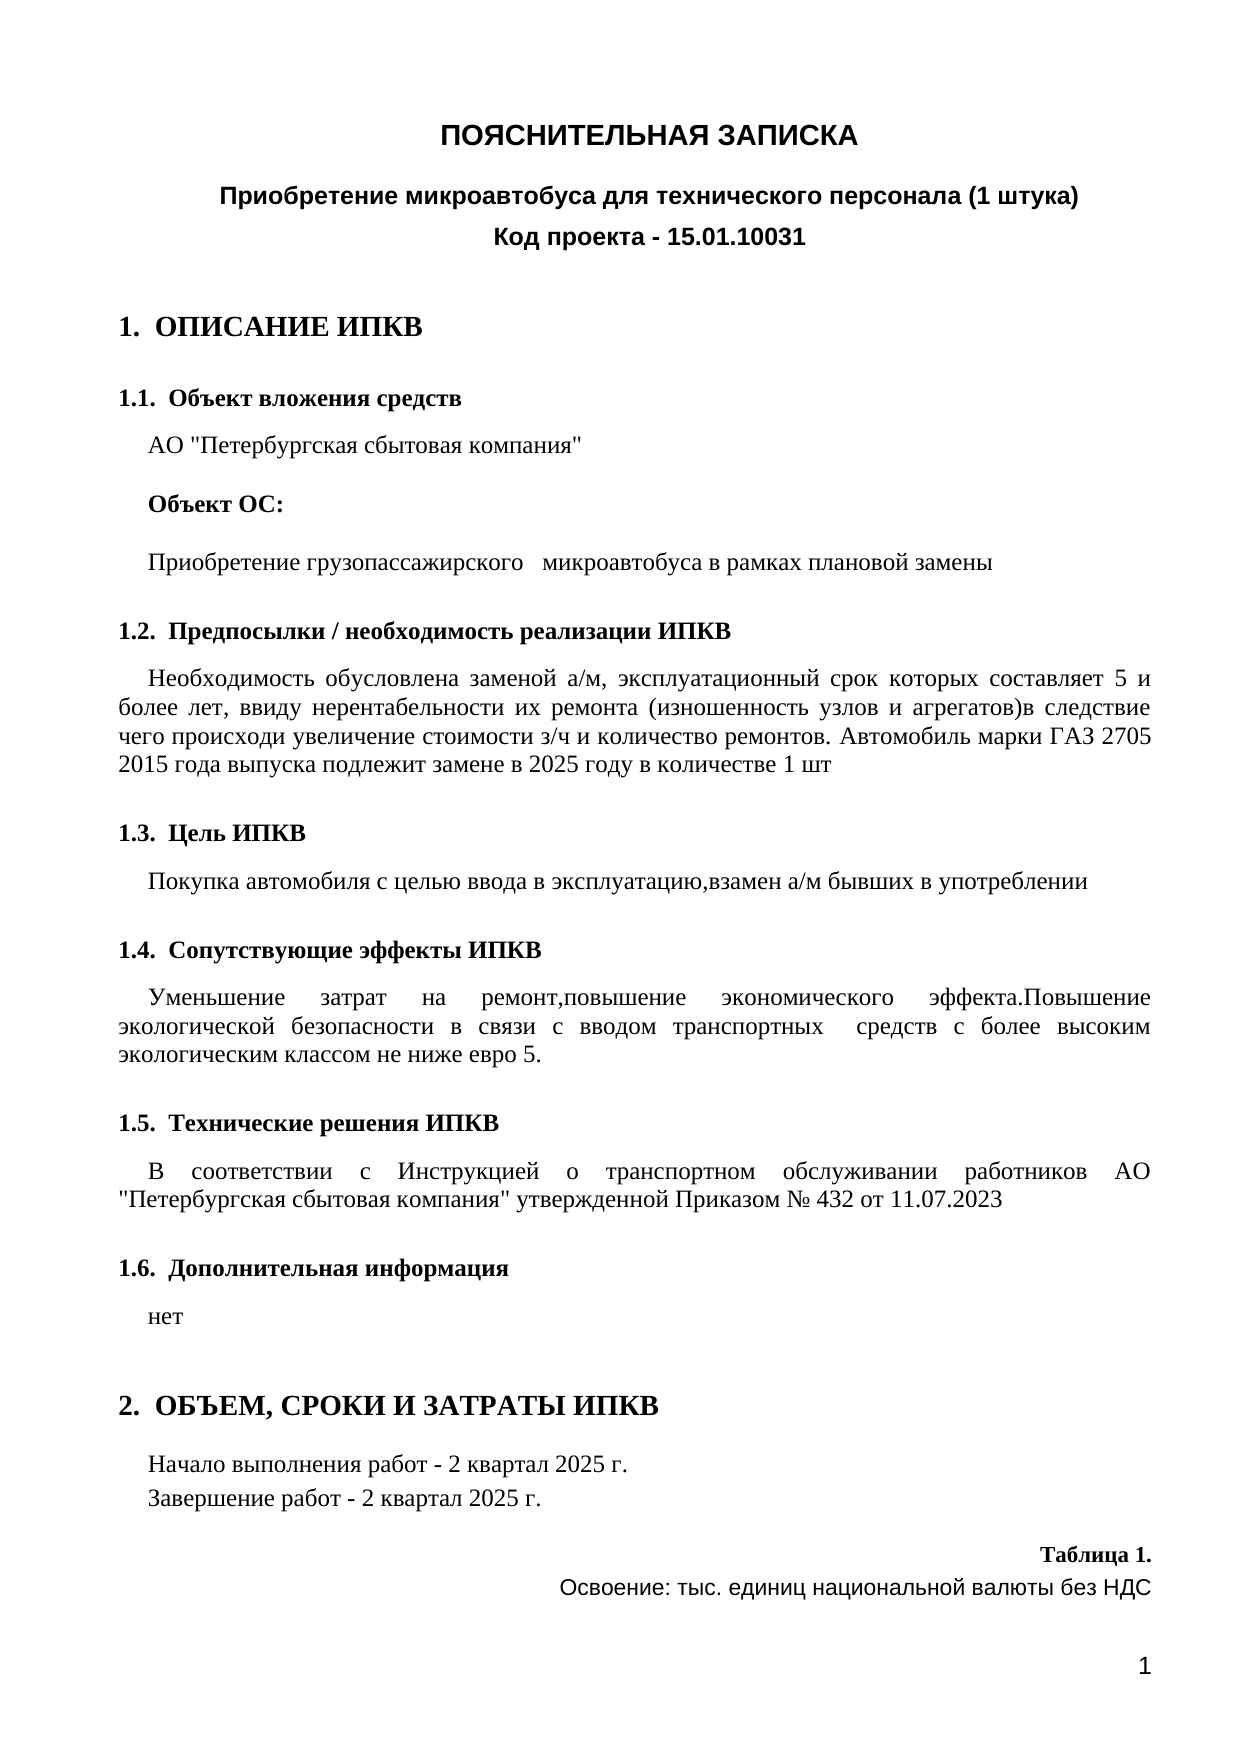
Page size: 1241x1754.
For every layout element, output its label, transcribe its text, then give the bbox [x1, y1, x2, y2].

text Таблица 1. [118, 1542, 1152, 1568]
text Объект ОС: [118, 489, 1152, 517]
text В соответствии с Инструкцией о транспортном обслуживании работников АО "Петербургская сбытовая компания" утвержденной Приказом № 432 от 11.07.2023 [118, 1156, 1152, 1213]
subtitle Сопутствующие эффекты ИПКВ [118, 945, 377, 961]
text Пояснительная записка [118, 118, 1152, 152]
subtitle ОБЪЕМ, СРОКИ И ЗАТРАТЫ ИПКВ [118, 1388, 1152, 1422]
text Приобретение грузопассажирского микроавтобуса в рамках плановой замены [118, 547, 1152, 576]
text Необходимость обусловлена заменой а/м, эксплуатационный срок которых составляет 5 и более лет, ввиду нерентабельности их ремонта (изношенность узлов и агрегатов)в следствие чего происходи увеличение стоимости з/ч и количество ремонтов. Автомобиль марки ГАЗ 2705 2015 года выпуска подлежит замене в 2025 году в количестве 1 шт [118, 663, 1152, 778]
text Приобретение микроавтобуса для технического персонала (1 штука) [148, 181, 1122, 210]
subtitle ОПИСАНИЕ ИПКВ [118, 309, 1152, 343]
subtitle Технические решения ИПКВ [118, 1118, 1152, 1135]
subtitle Предпосылки / необходимость реализации ИПКВ [118, 626, 1152, 643]
text Завершение работ - 2 квартал 2025 г. [118, 1483, 1152, 1512]
subtitle Сопутствующие эффекты ИПКВ [397, 945, 1152, 961]
subtitle Дополнительная информация [403, 1263, 1152, 1280]
text Освоение: тыс. единиц национальной валюты без НДС [118, 1574, 1152, 1600]
text Покупка автомобиля с целью ввода в эксплуатацию,взамен а/м бывших в употреблении [118, 866, 1152, 894]
subtitle Дополнительная информация [182, 1263, 400, 1280]
text Начало выполнения работ - 2 квартал 2025 г. [118, 1449, 1152, 1477]
text АО "Петербургская сбытовая компания" [118, 431, 1152, 459]
subtitle Объект вложения средств [118, 393, 1152, 410]
text Код проекта - 15.01.10031 [118, 222, 1152, 250]
subtitle Цель ИПКВ [118, 828, 185, 845]
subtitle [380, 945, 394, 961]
subtitle Цель ИПКВ [185, 828, 1152, 845]
text Уменьшение затрат на ремонт,повышение экономического эффекта.Повышение экологической безопасности в связи с вводом транспортных средств с более высоким экологическим классом не ниже евро 5. [118, 982, 1152, 1068]
text нет [118, 1301, 1152, 1329]
